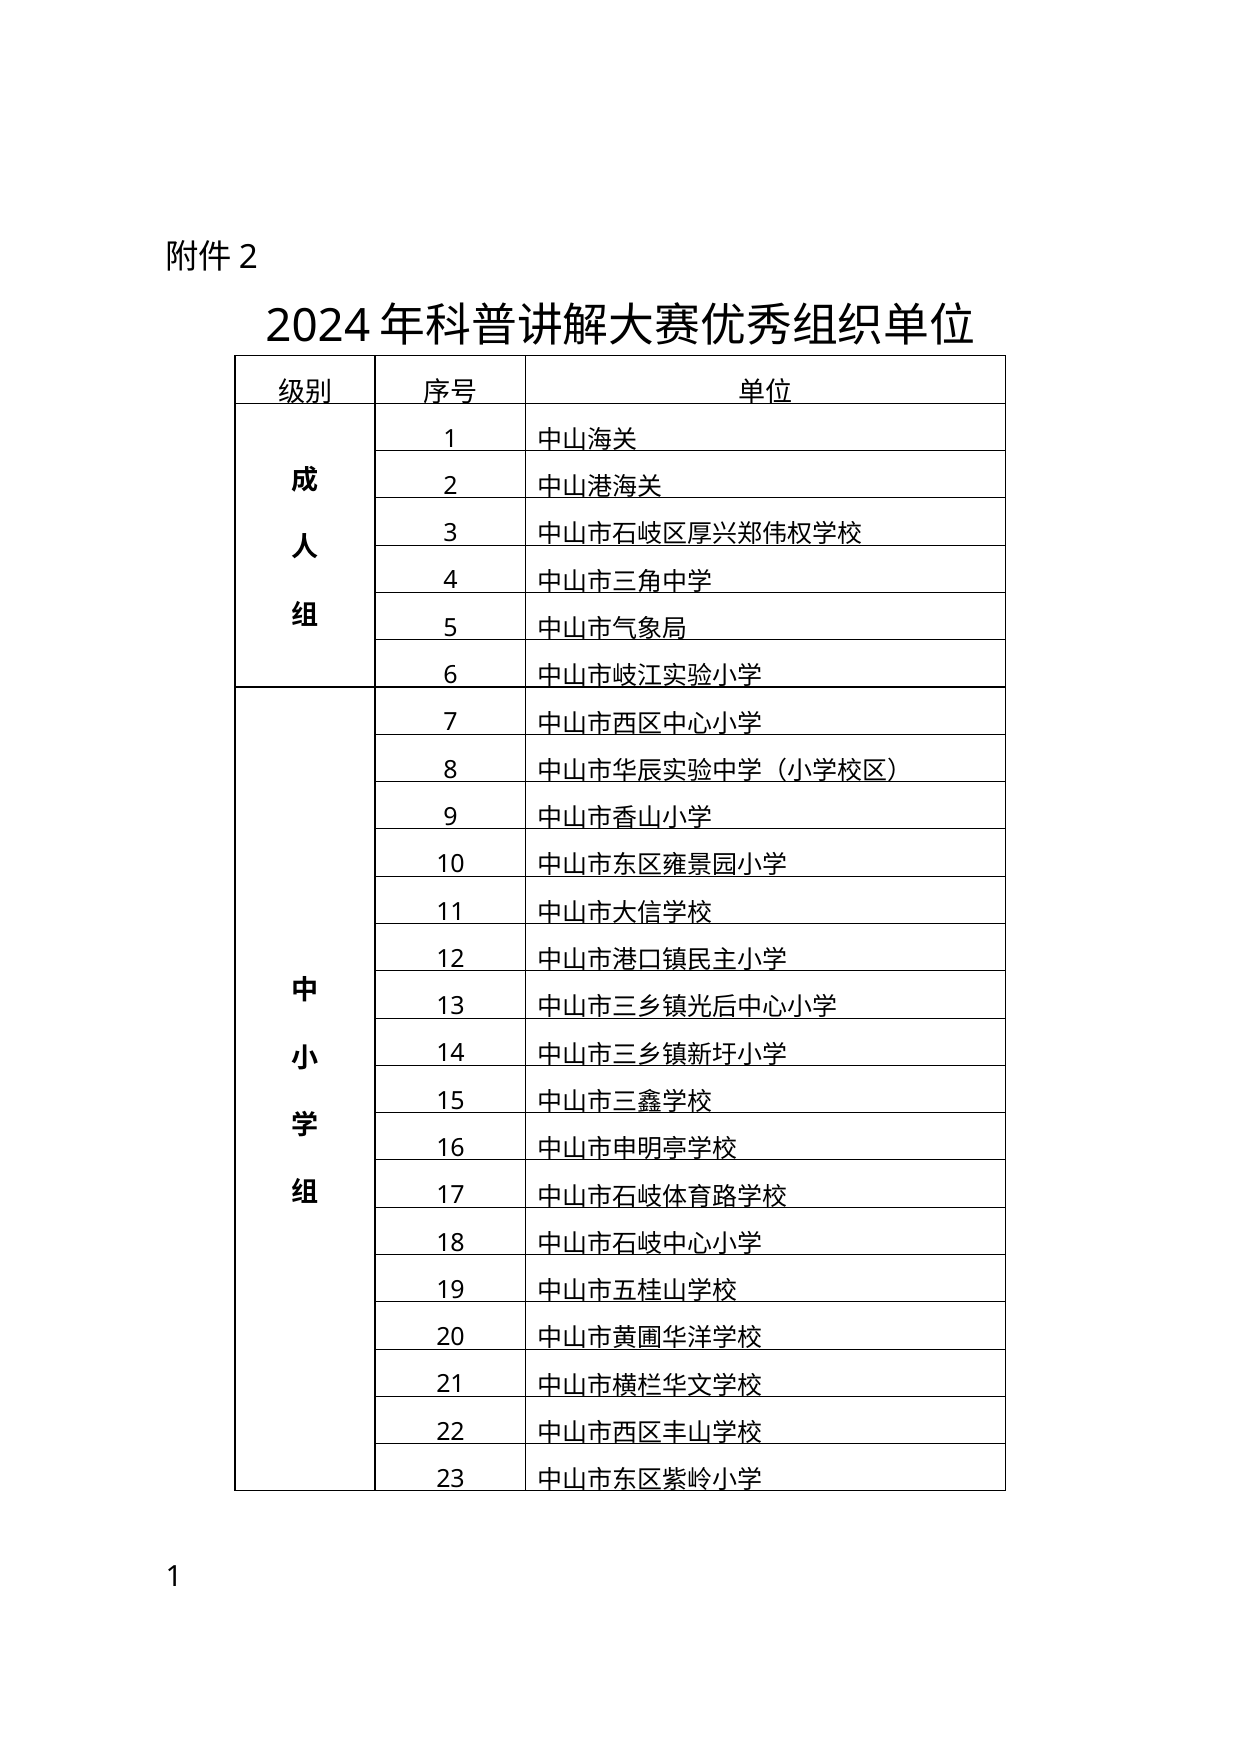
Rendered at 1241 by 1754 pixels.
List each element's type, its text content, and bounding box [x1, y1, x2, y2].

table_cell 中山市黄圃华洋学校 [526, 1302, 1005, 1348]
table_cell 1 [376, 404, 525, 450]
table_cell 中山市石岐中心小学 [526, 1208, 1005, 1254]
table_cell 中山市东区雍景园小学 [526, 829, 1005, 876]
table_cell 21 [376, 1350, 525, 1396]
table_cell 11 [376, 877, 525, 923]
table_header 单位 [526, 356, 1005, 403]
table_cell 8 [376, 735, 525, 781]
table_header 级别 [236, 356, 374, 403]
table_cell 中 小 学 组 [236, 688, 374, 1490]
table_cell 中山市五桂山学校 [526, 1255, 1005, 1301]
table_cell 16 [376, 1113, 525, 1159]
table_cell 5 [376, 593, 525, 639]
table_cell 中山市港口镇民主小学 [526, 924, 1005, 970]
table_cell 中山市石岐体育路学校 [526, 1160, 1005, 1207]
table_cell 中山市华辰实验中学（小学校区） [526, 735, 1005, 781]
table_header 序号 [376, 356, 525, 403]
table_cell 中山海关 [526, 404, 1005, 450]
table_cell 23 [376, 1444, 525, 1490]
table_cell 中山市气象局 [526, 593, 1005, 639]
table_cell 13 [376, 971, 525, 1017]
table_cell 17 [376, 1160, 525, 1207]
table_cell 4 [376, 546, 525, 592]
text 附件2 [165, 221, 1075, 288]
table_cell 10 [376, 829, 525, 876]
table_cell 9 [376, 782, 525, 828]
table_cell 20 [376, 1302, 525, 1348]
table_cell 中山市三鑫学校 [526, 1066, 1005, 1112]
table_cell 中山市申明亭学校 [526, 1113, 1005, 1159]
table_cell 12 [376, 924, 525, 970]
table_cell 中山市三乡镇新圩小学 [526, 1019, 1005, 1065]
table_cell 中山市横栏华文学校 [526, 1350, 1005, 1396]
table_cell 19 [376, 1255, 525, 1301]
table_cell 7 [376, 688, 525, 734]
table_cell 中山市香山小学 [526, 782, 1005, 828]
table_cell 成 人 组 [236, 404, 374, 686]
table_cell 14 [376, 1019, 525, 1065]
table_cell 中山市西区丰山学校 [526, 1397, 1005, 1443]
table_cell 中山港海关 [526, 451, 1005, 497]
table_cell 3 [376, 498, 525, 544]
table_cell 中山市东区紫岭小学 [526, 1444, 1005, 1490]
table_cell 中山市三乡镇光后中心小学 [526, 971, 1005, 1017]
table_cell 中山市三角中学 [526, 546, 1005, 592]
table_cell 15 [376, 1066, 525, 1112]
table_cell 中山市岐江实验小学 [526, 640, 1005, 686]
table_cell 18 [376, 1208, 525, 1254]
table_cell 中山市西区中心小学 [526, 688, 1005, 734]
table_cell 6 [376, 640, 525, 686]
table_cell 中山市石岐区厚兴郑伟权学校 [526, 498, 1005, 544]
table_cell 中山市大信学校 [526, 877, 1005, 923]
table_cell 2 [376, 451, 525, 497]
table_cell 22 [376, 1397, 525, 1443]
text 2024年科普讲解大赛优秀组织单位 [165, 288, 1075, 355]
